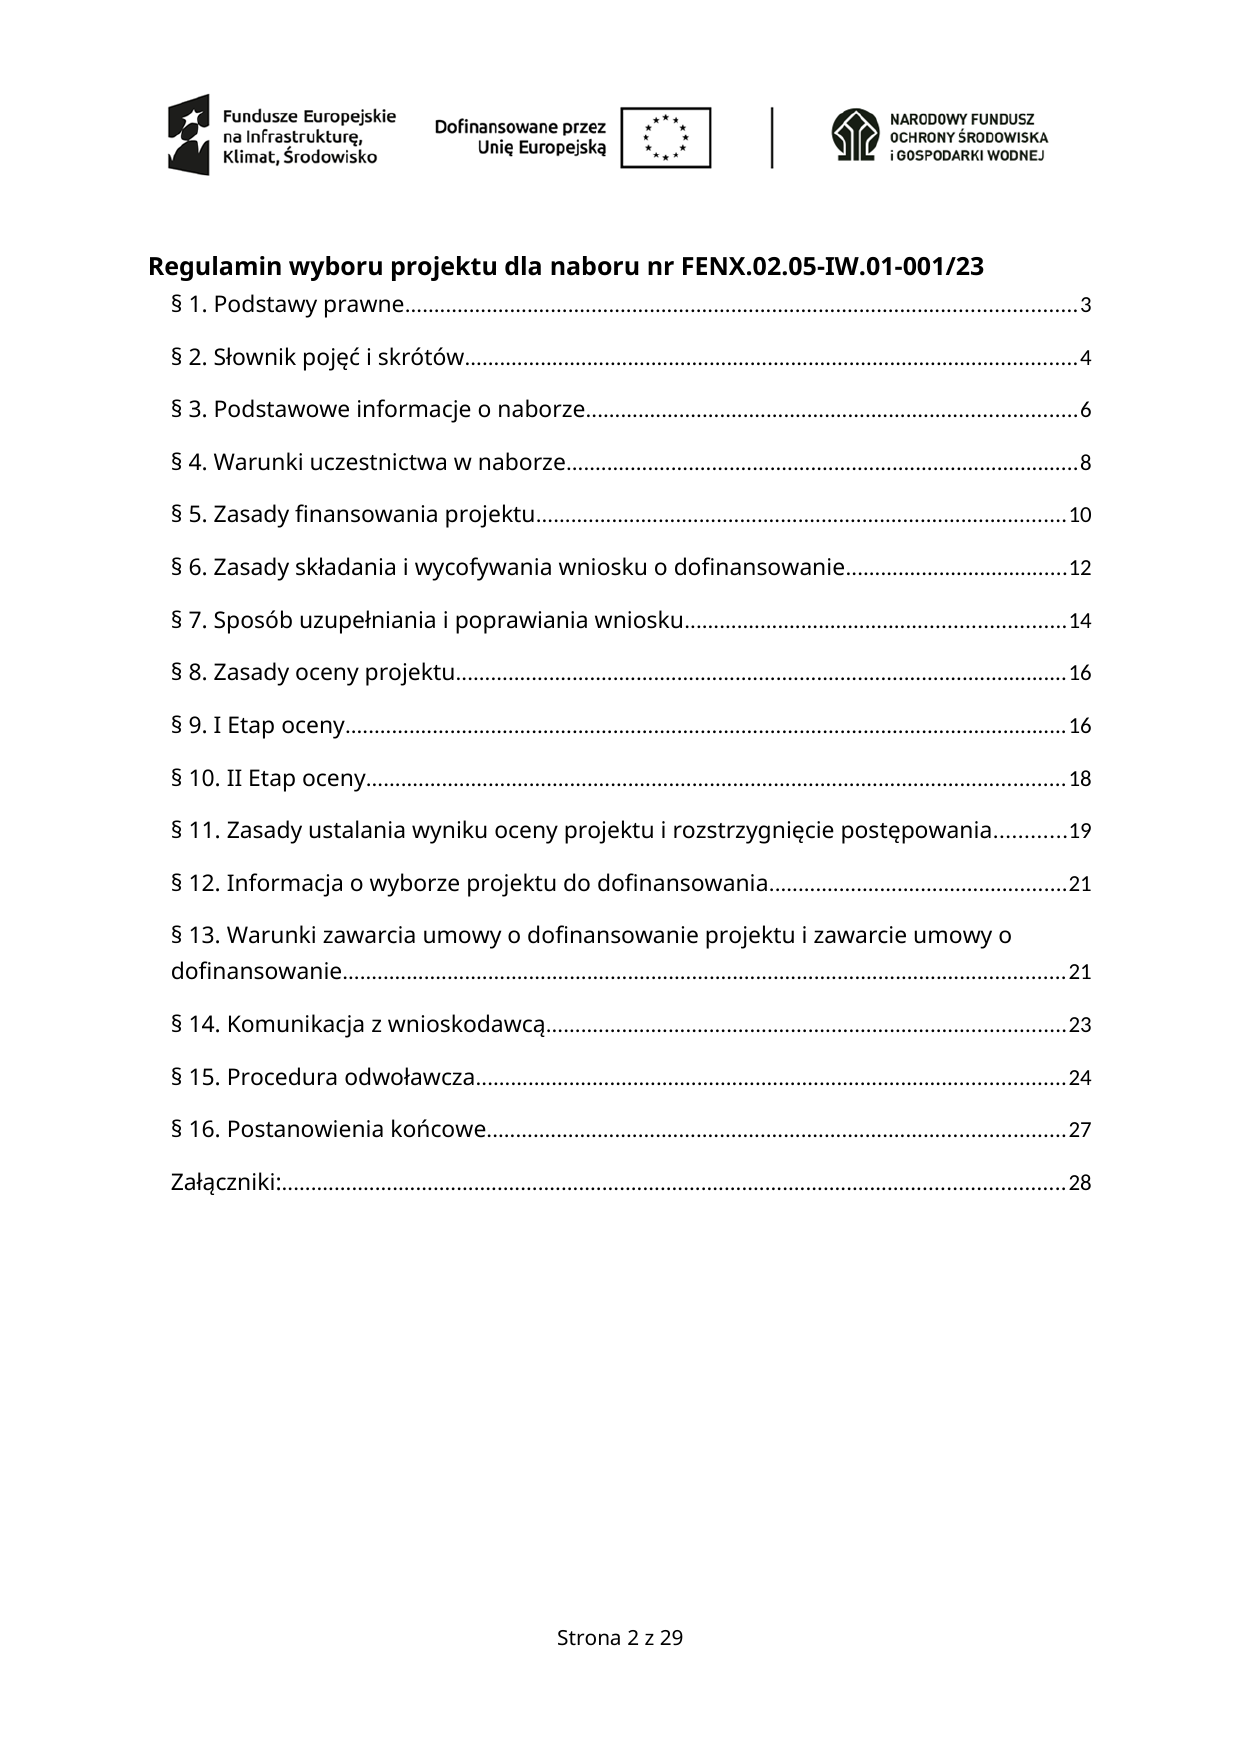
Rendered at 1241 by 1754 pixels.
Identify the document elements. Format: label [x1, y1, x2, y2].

picture [148, 73, 1092, 196]
